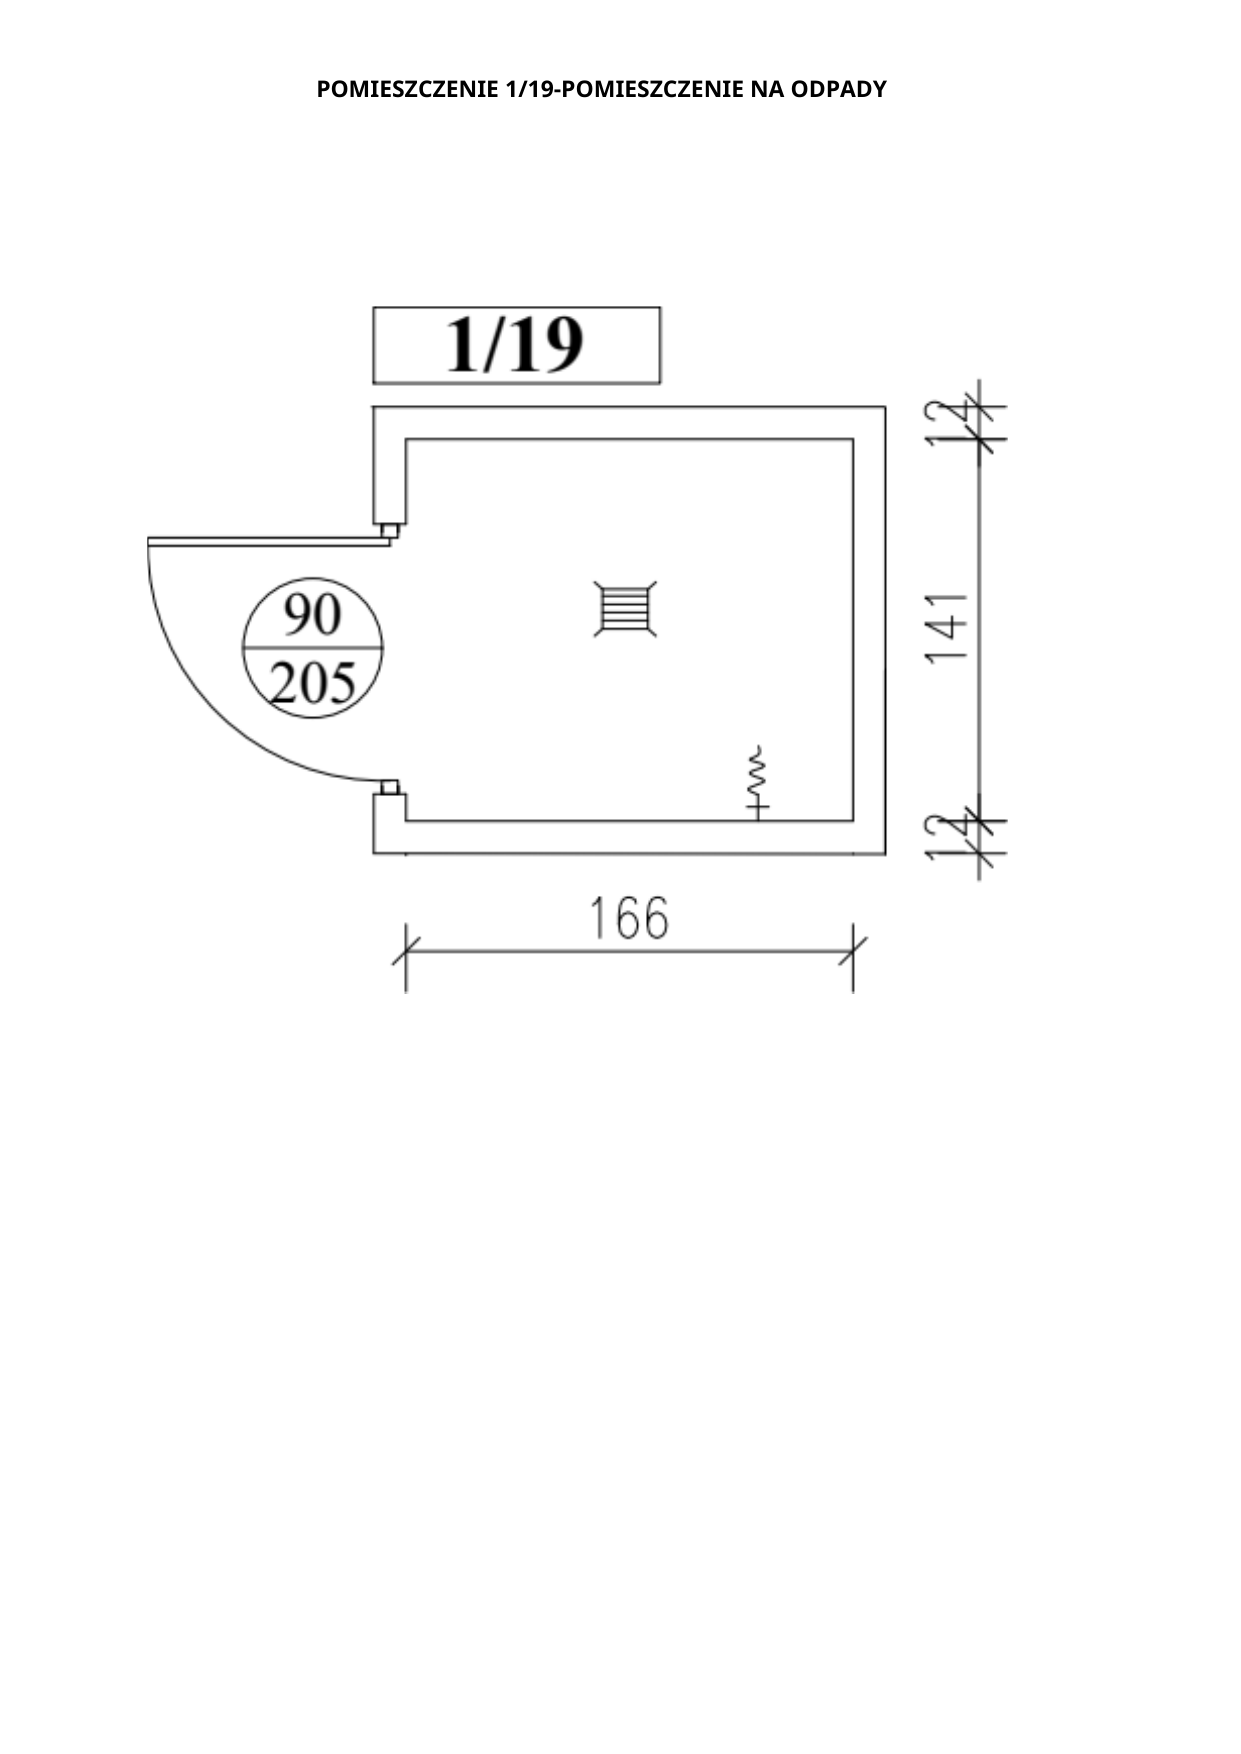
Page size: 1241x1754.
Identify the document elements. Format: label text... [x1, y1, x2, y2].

picture [147, 306, 1008, 994]
subtitle POMIESZCZENIE 1/19-POMIESZCZENIE NA ODPADY [51, 73, 1152, 104]
